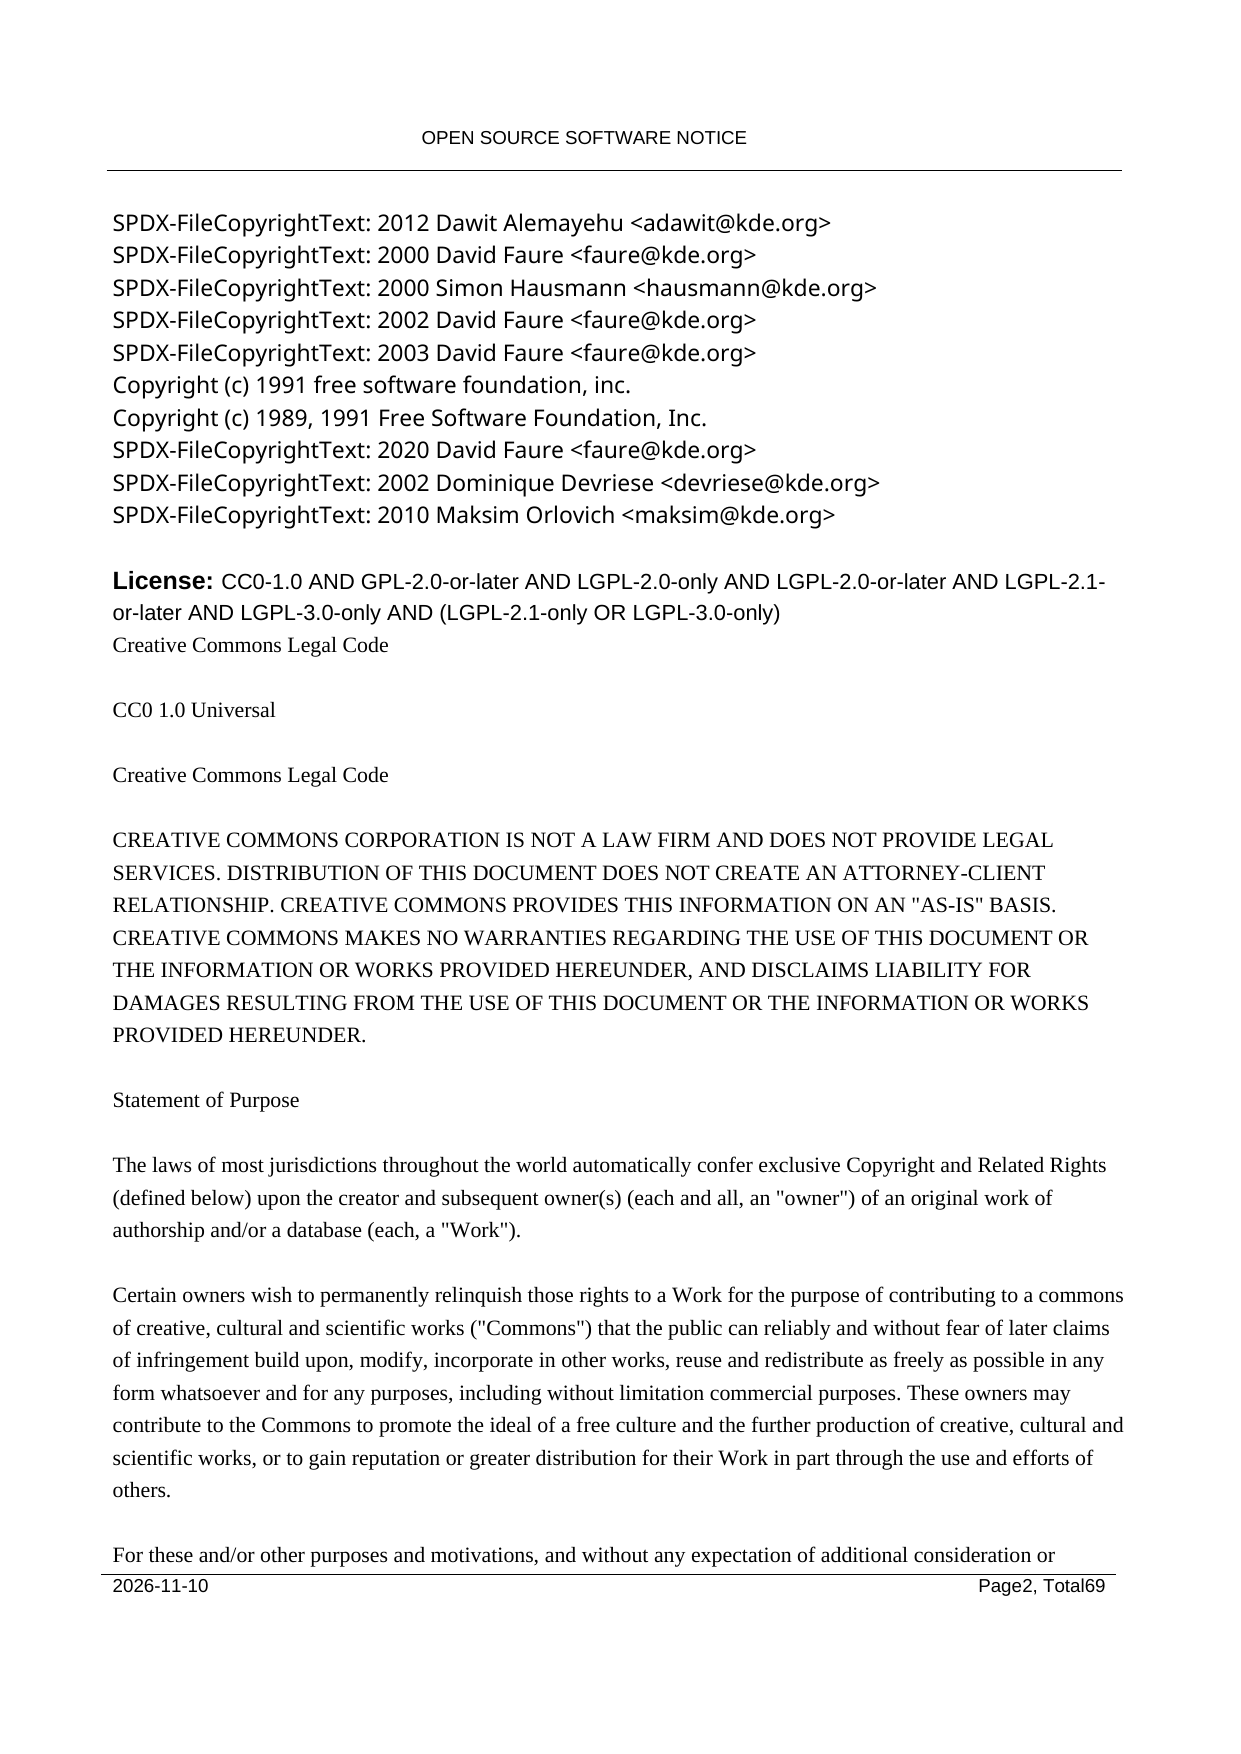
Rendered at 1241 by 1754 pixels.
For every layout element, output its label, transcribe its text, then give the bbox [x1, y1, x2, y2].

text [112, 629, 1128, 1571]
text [112, 206, 1128, 564]
text License: CC0-1.0 AND GPL-2.0-or-later AND LGPL-2.0-only AND LGPL-2.0-or-later AND LGPL-2.1-or-later AND LGPL-3.0-only AND (LGPL-2.1-only OR LGPL-3.0-only) [112, 564, 1128, 629]
